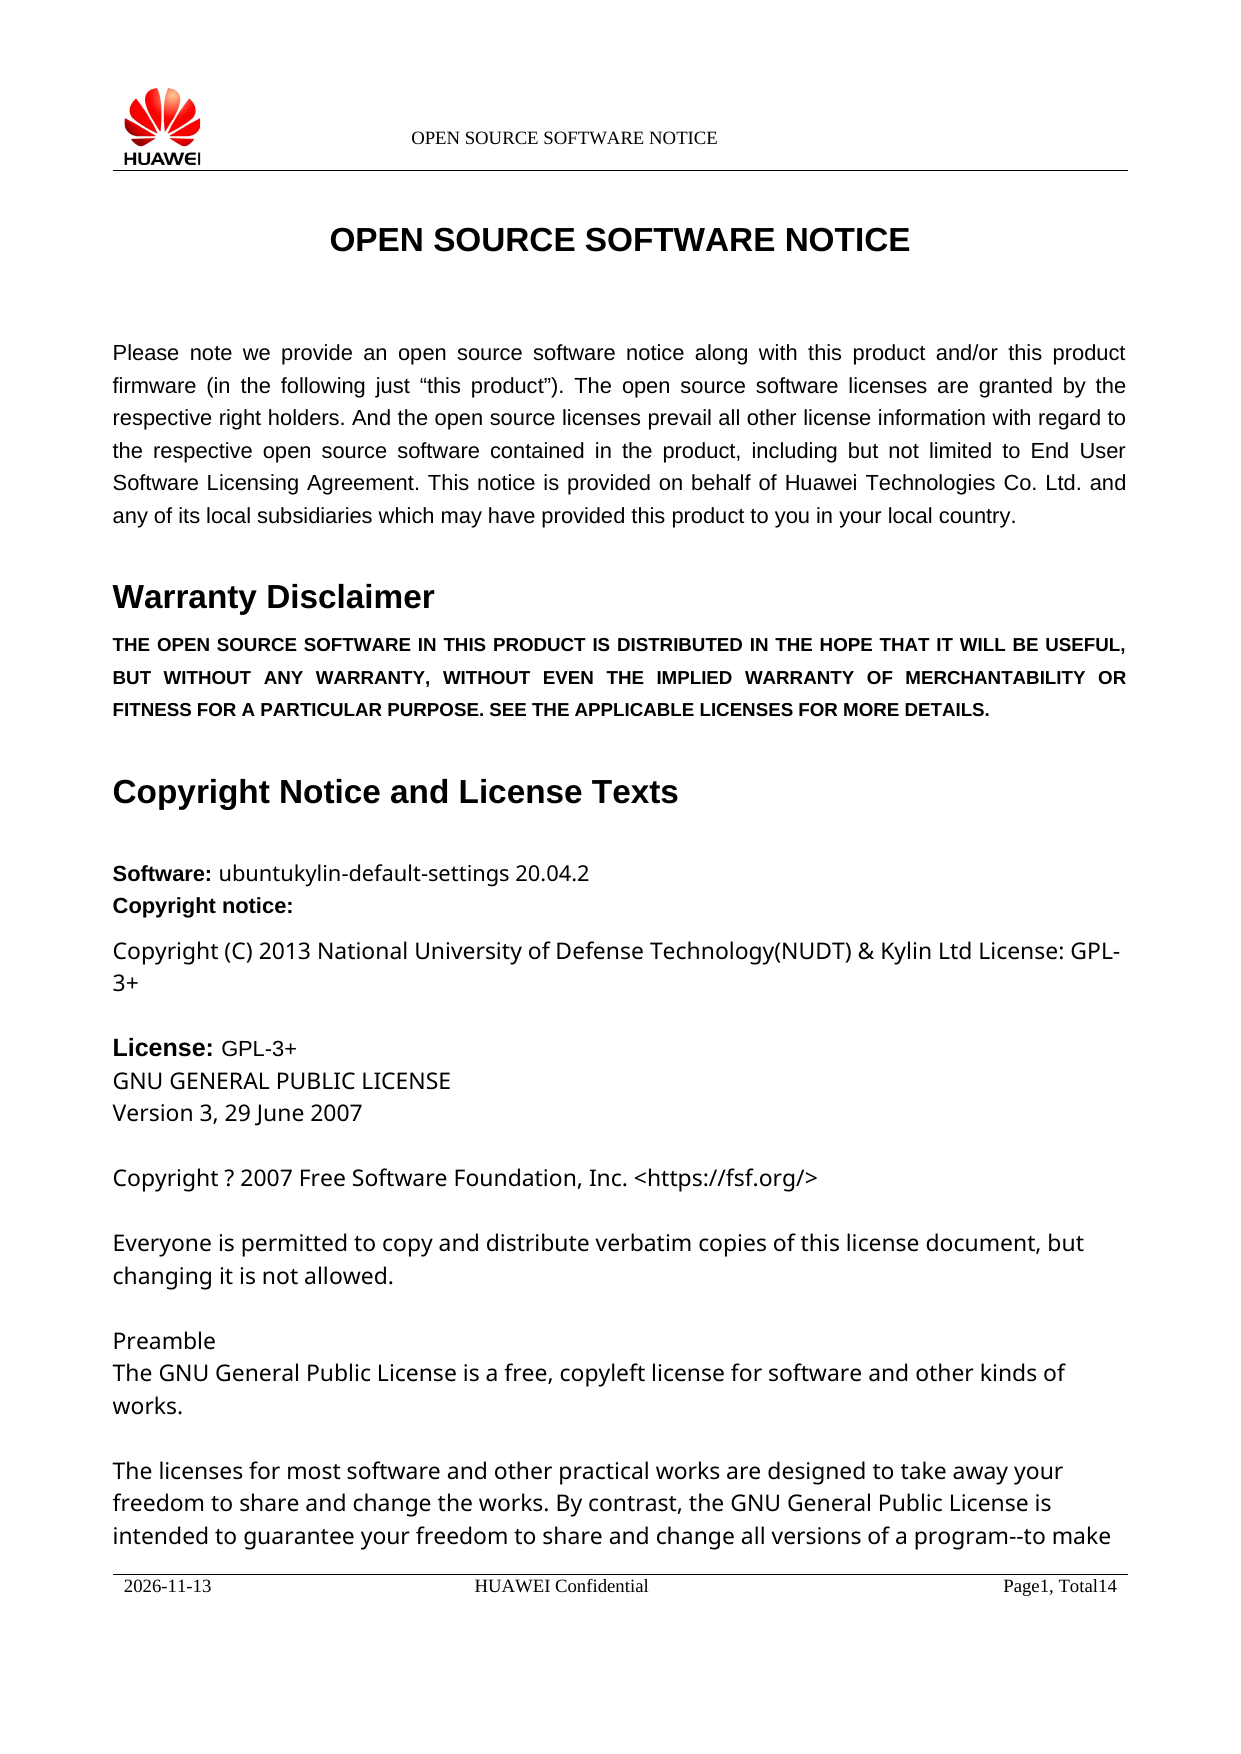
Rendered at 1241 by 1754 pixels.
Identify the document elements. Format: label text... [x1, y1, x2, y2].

text Please note we provide an open source software notice along with this product and/or this product firmware (in the following just “this product”). The open source software licenses are granted by the respective right holders. And the open source licenses prevail all other license information with regard to the respective open source software contained in the product, including but not limited to End User Software Licensing Agreement. This notice is provided on behalf of Huawei Technologies Co. Ltd. and any of its local subsidiaries which may have provided this product to you in your local country. [112, 336, 1128, 531]
text GNU GENERAL PUBLIC LICENSE [112, 1064, 1128, 1096]
title Software: ubuntukylin-default-settings 20.04.2 [112, 856, 1128, 889]
text Preamble [112, 1324, 1128, 1356]
text Copyright Notice and License Texts [112, 759, 1128, 824]
text The open source software in this product is distributed in the hope that it will be useful, but WITHOUT ANY WARRANTY, without even the implied warranty of MERCHANTABILITY or FITNESS FOR A PARTICULAR PURPOSE. See the applicable licenses for more details. [112, 629, 1128, 726]
text Copyright ? 2007 Free Software Foundation, Inc. <https://fsf.org/> [112, 1161, 1128, 1194]
text Copyright (C) 2013 National University of Defense Technology(NUDT) & Kylin Ltd License: GPL-3+ [112, 934, 1128, 1031]
text The GNU General Public License is a free, copyleft license for software and other kinds of works. [112, 1356, 1128, 1421]
text Everyone is permitted to copy and distribute verbatim copies of this license document, but changing it is not allowed. [112, 1226, 1128, 1291]
picture [124, 88, 201, 165]
text Copyright notice: [112, 889, 1128, 921]
text OPEN SOURCE SOFTWARE NOTICE [112, 206, 1128, 271]
text Warranty Disclaimer [112, 564, 1128, 629]
text Version 3, 29 June 2007 [112, 1096, 1128, 1129]
text License: GPL-3+ [112, 1031, 1128, 1064]
